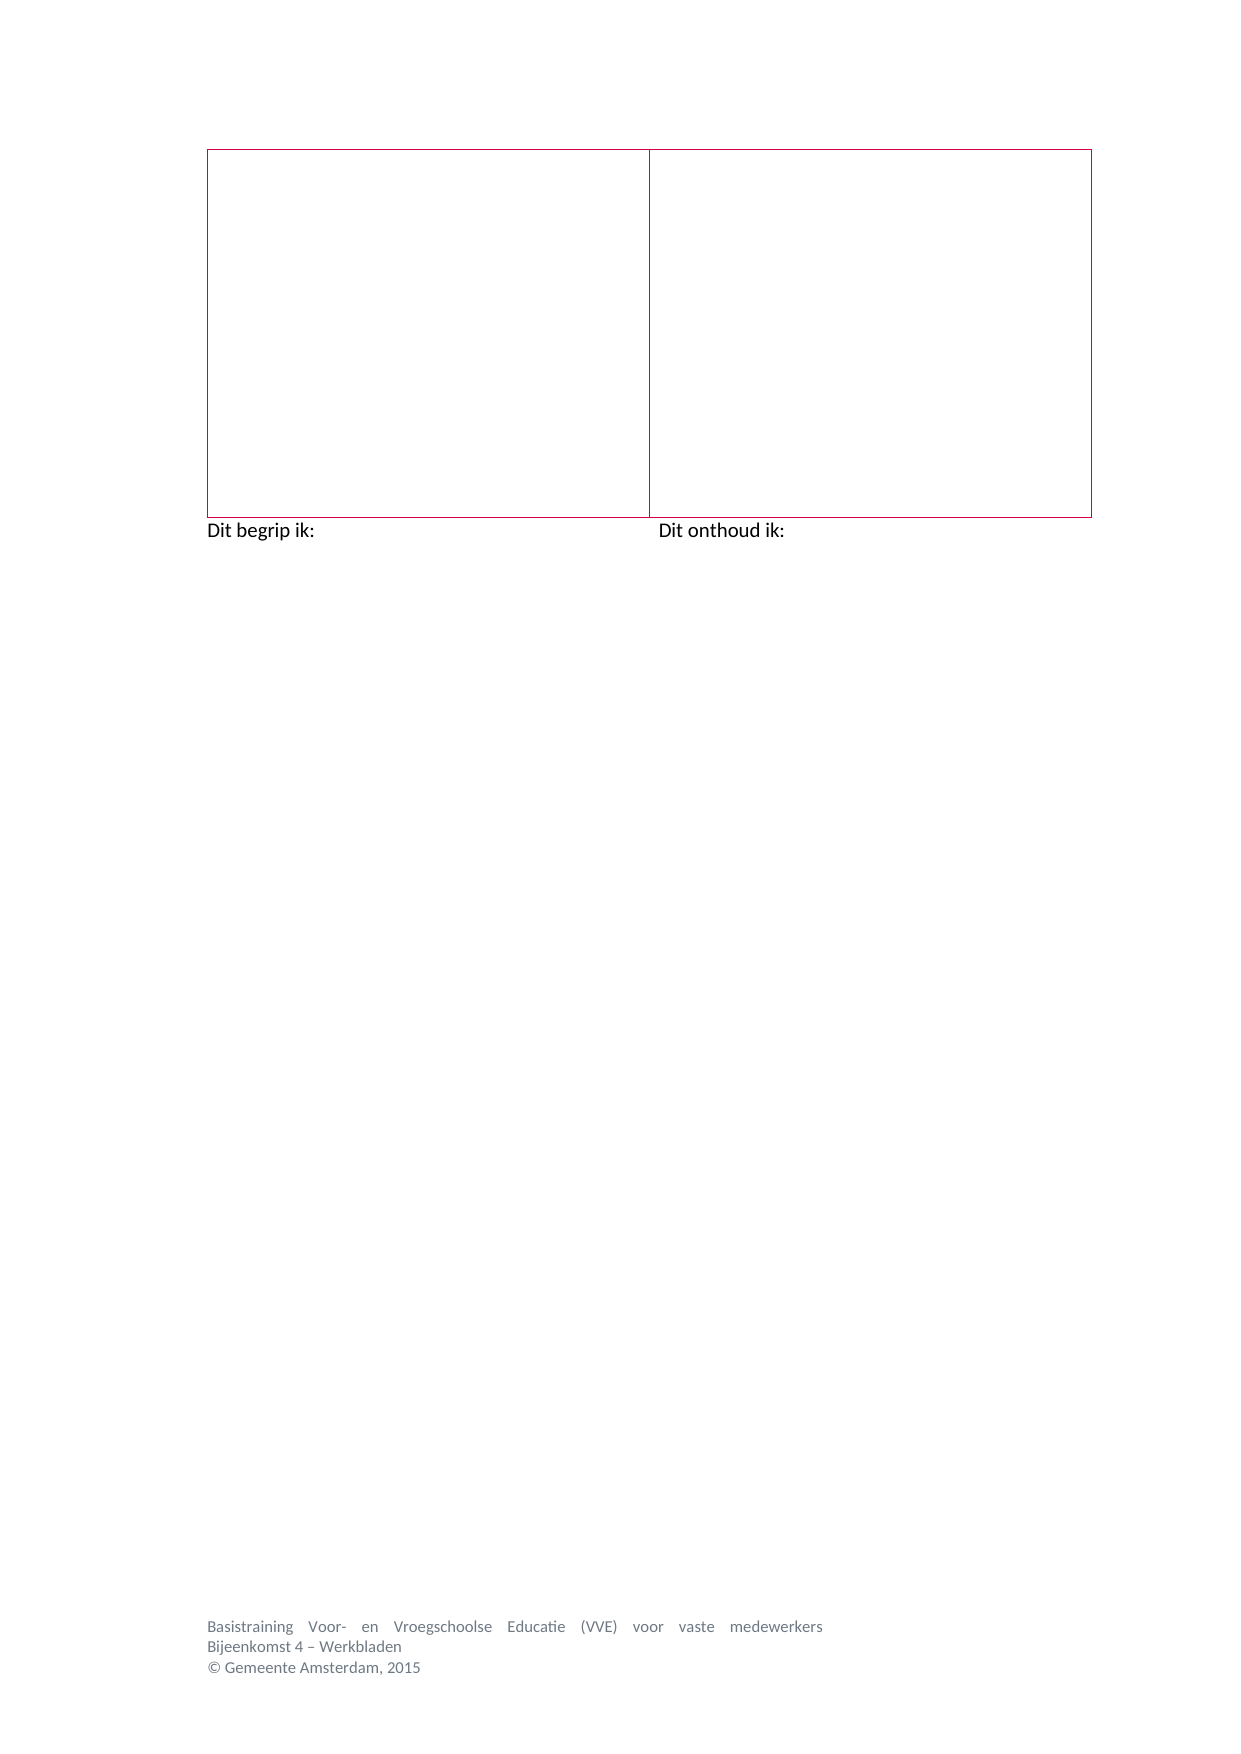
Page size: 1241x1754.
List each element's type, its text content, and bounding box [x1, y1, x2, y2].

table_header [650, 150, 1091, 517]
table_header [208, 150, 649, 517]
text Dit begrip ik: Dit onthoud ik: [207, 518, 1052, 543]
